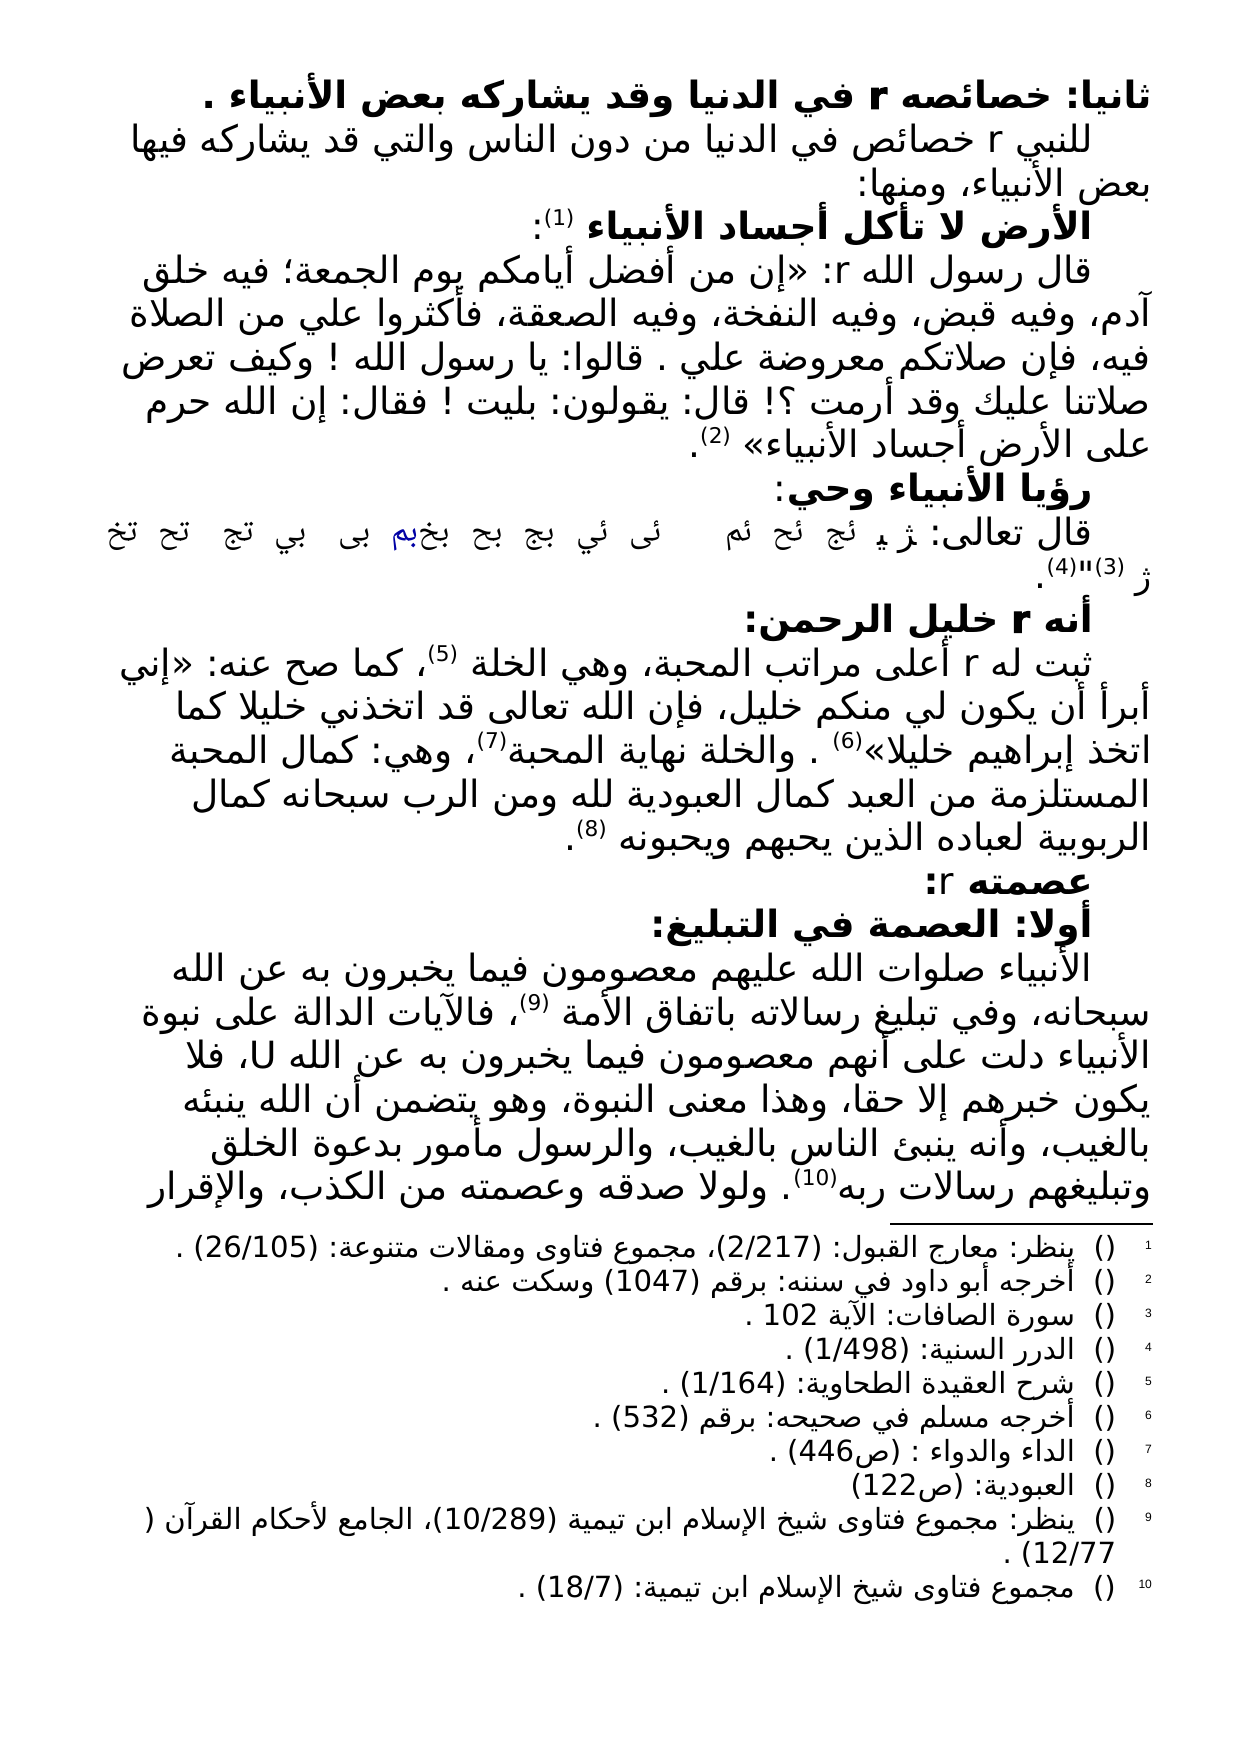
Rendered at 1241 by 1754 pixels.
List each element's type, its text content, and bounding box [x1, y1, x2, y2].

text الأرض لا تأكل أجساد الأنبياء (): [103, 205, 1152, 248]
text عصمته : [103, 859, 1152, 903]
text للنبي خصائص في الدنيا من دون الناس والتي قد يشاركه فيها بعض الأنبياء، ومنها: [103, 117, 1152, 205]
text ثانيا: خصائصه في الدنيا وقد يشاركه بعض الأنبياء . [103, 74, 1152, 117]
text قال تعالى: ﮋ ﯿ ﰀ ﰁ ﰂ ﰃ ﰄ ﰅ ﰆ ﰇﰈ ﰉ ﰊ ﰋ ﰌ ﰍ ﮊ ()"(). [103, 510, 1152, 598]
text أولا: العصمة في التبليغ: [103, 903, 1152, 947]
text قال رسول الله : «إن من أفضل أيامكم يوم الجمعة؛ فيه خلق آدم، وفيه قبض، وفيه النفخة، وفيه الصعقة، فأكثروا علي من الصلاة فيه، فإن صلاتكم معروضة علي . قالوا: يا رسول الله ! وكيف تعرض صلاتنا عليك وقد أرمت ؟! قال: يقولون: بليت ! فقال: إن الله حرم على الأرض أجساد الأنبياء» (). [103, 248, 1152, 467]
text الأنبياء صلوات الله عليهم معصومون فيما يخبرون به عن الله سبحانه، وفي تبليغ رسالاته باتفاق الأمة ()، فالآيات الدالة على نبوة الأنبياء دلت على أنهم معصومون فيما يخبرون به عن الله ، فلا يكون خبرهم إلا حقا، وهذا معنى النبوة، وهو يتضمن أن الله ينبئه بالغيب، وأنه ينبئ الناس بالغيب، والرسول مأمور بدعوة الخلق وتبليغهم رسالات ربه(). ولولا صدقه وعصمته من الكذب، والإقرار على الخطأ؛ لما قامت الحجة بقوله وفعله(). [103, 947, 1152, 1209]
text رؤيا الأنبياء وحي: [103, 467, 1152, 510]
text ثبت له أعلى مراتب المحبة، وهي الخلة ()، كما صح عنه: «إني أبرأ أن يكون لي منكم خليل، فإن الله تعالى قد اتخذني خليلا كما اتخذ إبراهيم خليلا»() . والخلة نهاية المحبة()، وهي: كمال المحبة المستلزمة من العبد كمال العبودية لله ومن الرب سبحانه كمال الربوبية لعباده الذين يحبهم ويحبونه (). [103, 641, 1152, 859]
text أنه خليل الرحمن: [103, 598, 1152, 641]
